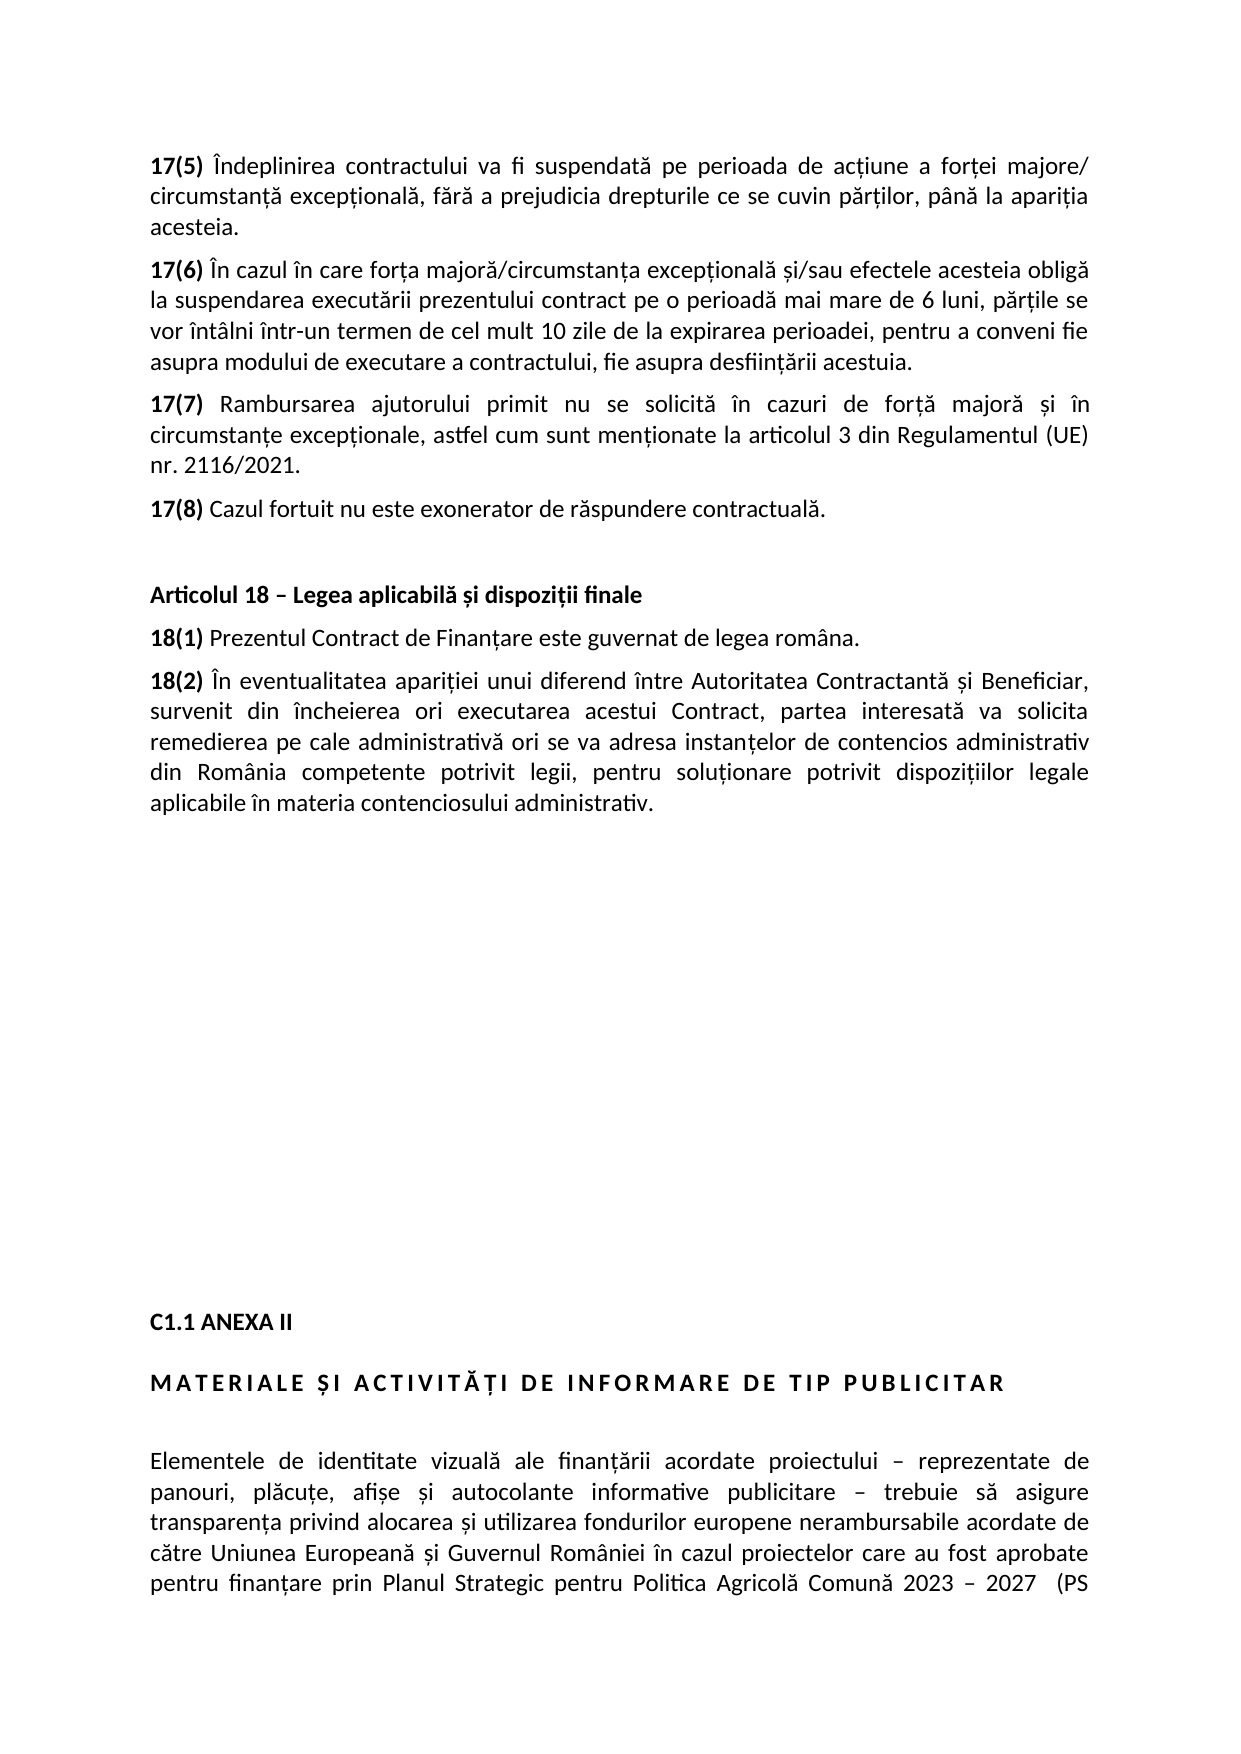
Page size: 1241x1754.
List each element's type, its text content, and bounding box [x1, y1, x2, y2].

text 17(8) Cazul fortuit nu este exonerator de răspundere contractuală. [150, 493, 1090, 523]
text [150, 1445, 1090, 1598]
text C1.1 ANEXA II [150, 1306, 1090, 1337]
text 18(1) Prezentul Contract de Finanţare este guvernat de legea româna. [150, 622, 1090, 652]
text Articolul 18 – Legea aplicabilă şi dispoziţii finale [150, 579, 1090, 609]
text 17(5) Îndeplinirea contractului va fi suspendată pe perioada de acţiune a forţei majore/ circumstanță excepțională, fără a prejudicia drepturile ce se cuvin părţilor, până la apariţia acesteia. [150, 150, 1090, 242]
text MATERIALE și ACTIVITĂȚI de INFORMARE DE TIP PUBLICITAR [150, 1367, 1090, 1398]
text 18(2) În eventualitatea apariţiei unui diferend între Autoritatea Contractantă şi Beneficiar, survenit din încheierea ori executarea acestui Contract, partea interesată va solicita remedierea pe cale administrativă ori se va adresa instanțelor de contencios administrativ din România competente potrivit legii, pentru soluţionare potrivit dispoziţiilor legale aplicabile în materia contenciosului administrativ. [150, 665, 1090, 817]
text 17(7) Rambursarea ajutorului primit nu se solicită în cazuri de forță majoră și în circumstanțe excepționale, astfel cum sunt menționate la articolul 3 din Regulamentul (UE) nr. 2116/2021. [150, 389, 1090, 480]
text 17(6) În cazul în care forţa majoră/circumstanța excepțională şi/sau efectele acesteia obligă la suspendarea executării prezentului contract pe o perioadă mai mare de 6 luni, părţile se vor întâlni într-un termen de cel mult 10 zile de la expirarea perioadei, pentru a conveni fie asupra modului de executare a contractului, fie asupra desfiinţării acestuia. [150, 254, 1090, 376]
